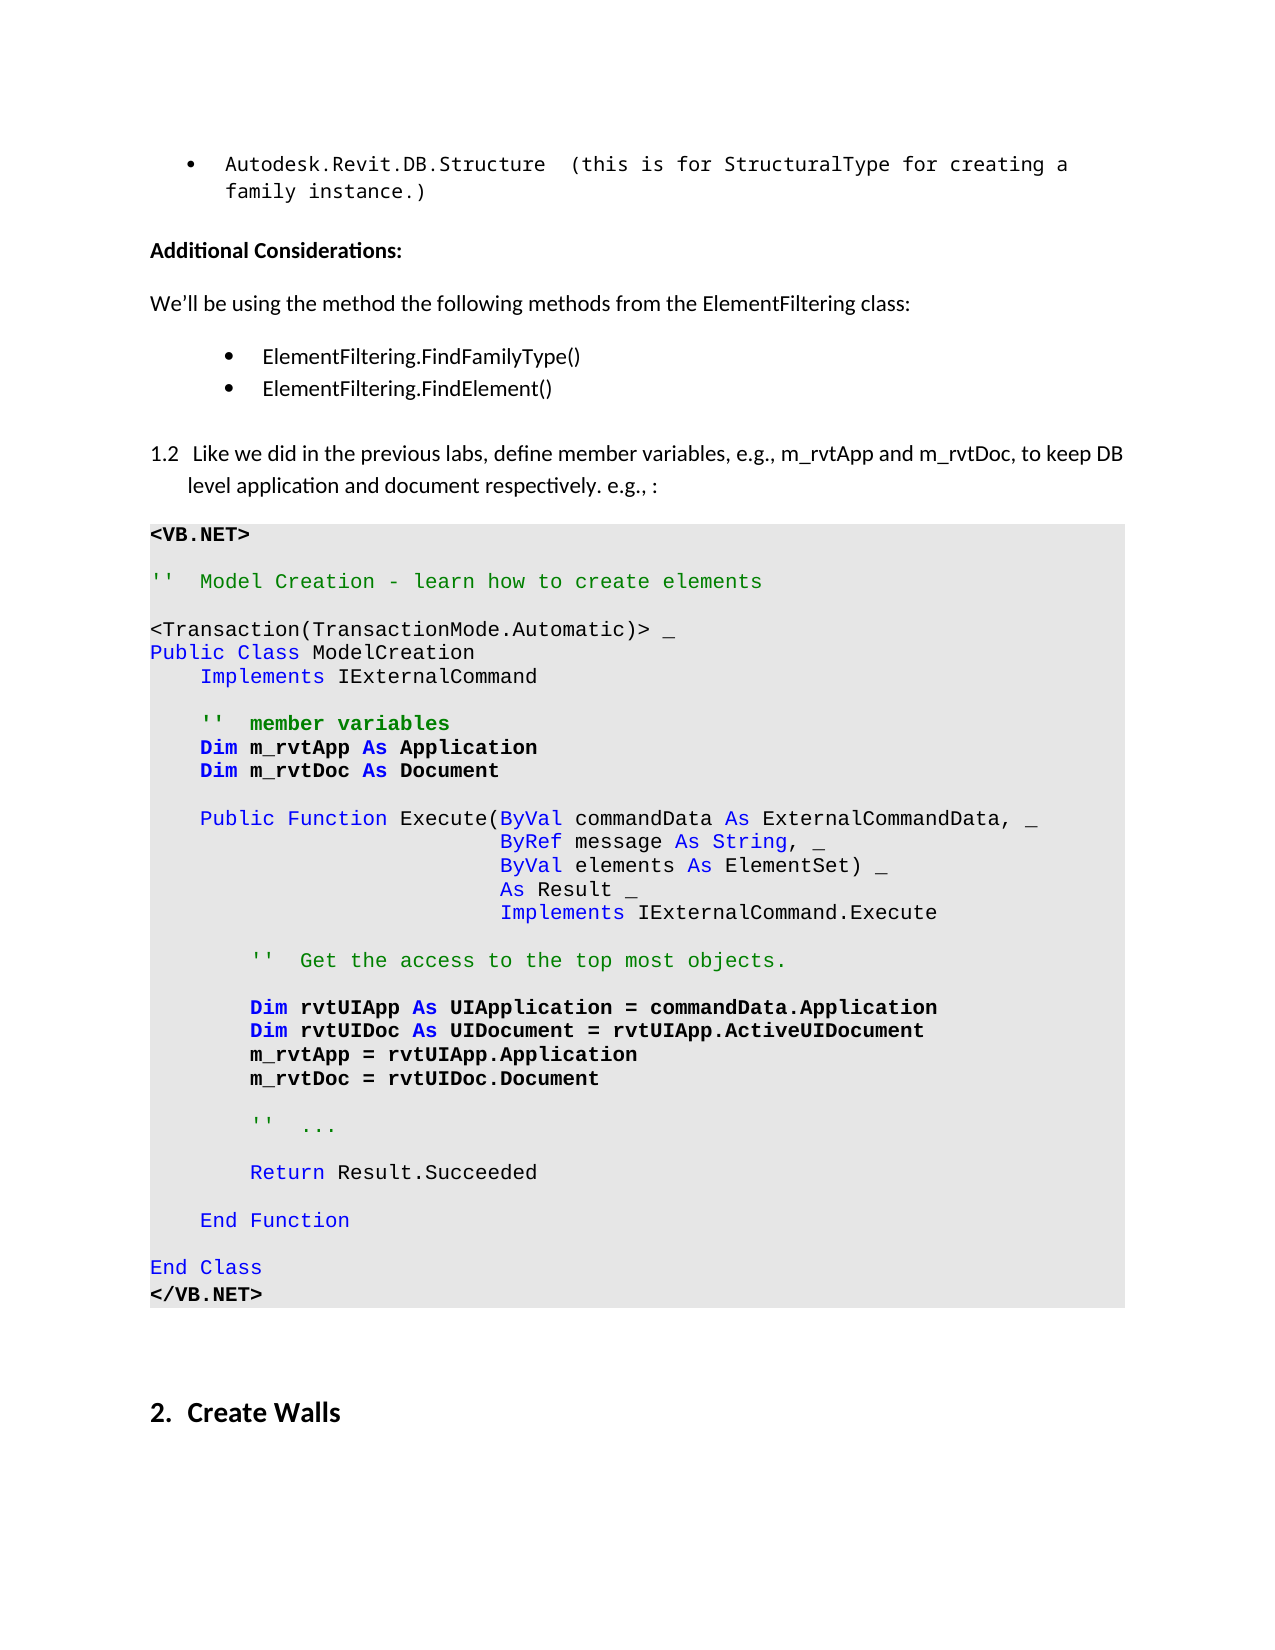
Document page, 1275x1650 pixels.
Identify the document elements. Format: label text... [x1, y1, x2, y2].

text End Function [150, 1210, 1125, 1233]
text Dim m_rvtDoc As Document [150, 760, 1125, 784]
list Autodesk.Revit.DB.Structure (this is for StructuralType for creating a family instance.) [187, 150, 1125, 204]
text As Result _ [150, 879, 1125, 902]
text '' member variables [150, 713, 1125, 737]
text <VB.NET> [150, 524, 1125, 548]
text '' Model Creation - learn how to create elements [150, 571, 1125, 595]
text Public Class ModelCreation [150, 642, 1125, 666]
text Public Function Execute(ByVal commandData As ExternalCommandData, _ [150, 808, 1125, 831]
list ElementFiltering.FindFamilyType() [225, 342, 1125, 370]
text We’ll be using the method the following methods from the ElementFiltering class: [150, 289, 1125, 317]
text Implements IExternalCommand.Execute [150, 902, 1125, 926]
list Additional Considerations: [150, 236, 1125, 264]
list Like we did in the previous labs, define member variables, e.g., m_rvtApp and m_rvtDoc, to keep DB level application and document respectively. e.g., : [150, 439, 1125, 499]
text Implements IExternalCommand [150, 666, 1125, 689]
text ByRef message As String, _ [150, 831, 1125, 855]
text ByVal elements As ElementSet) _ [150, 855, 1125, 879]
text m_rvtDoc = rvtUIDoc.Document [150, 1068, 1125, 1091]
text '' ... [150, 1115, 1125, 1139]
list ElementFiltering.FindElement() [225, 374, 1125, 402]
text '' Get the access to the top most objects. [150, 949, 1125, 973]
text Dim rvtUIApp As UIApplication = commandData.Application [150, 997, 1125, 1021]
text Dim m_rvtApp As Application [150, 737, 1125, 760]
text Dim rvtUIDoc As UIDocument = rvtUIApp.ActiveUIDocument [150, 1021, 1125, 1044]
list Create Walls [150, 1394, 1125, 1429]
text <Transaction(TransactionMode.Automatic)> _ [150, 618, 1125, 642]
text End Class </VB.NET> [150, 1257, 1125, 1308]
text m_rvtApp = rvtUIApp.Application [150, 1044, 1125, 1068]
text Return Result.Succeeded [150, 1162, 1125, 1186]
